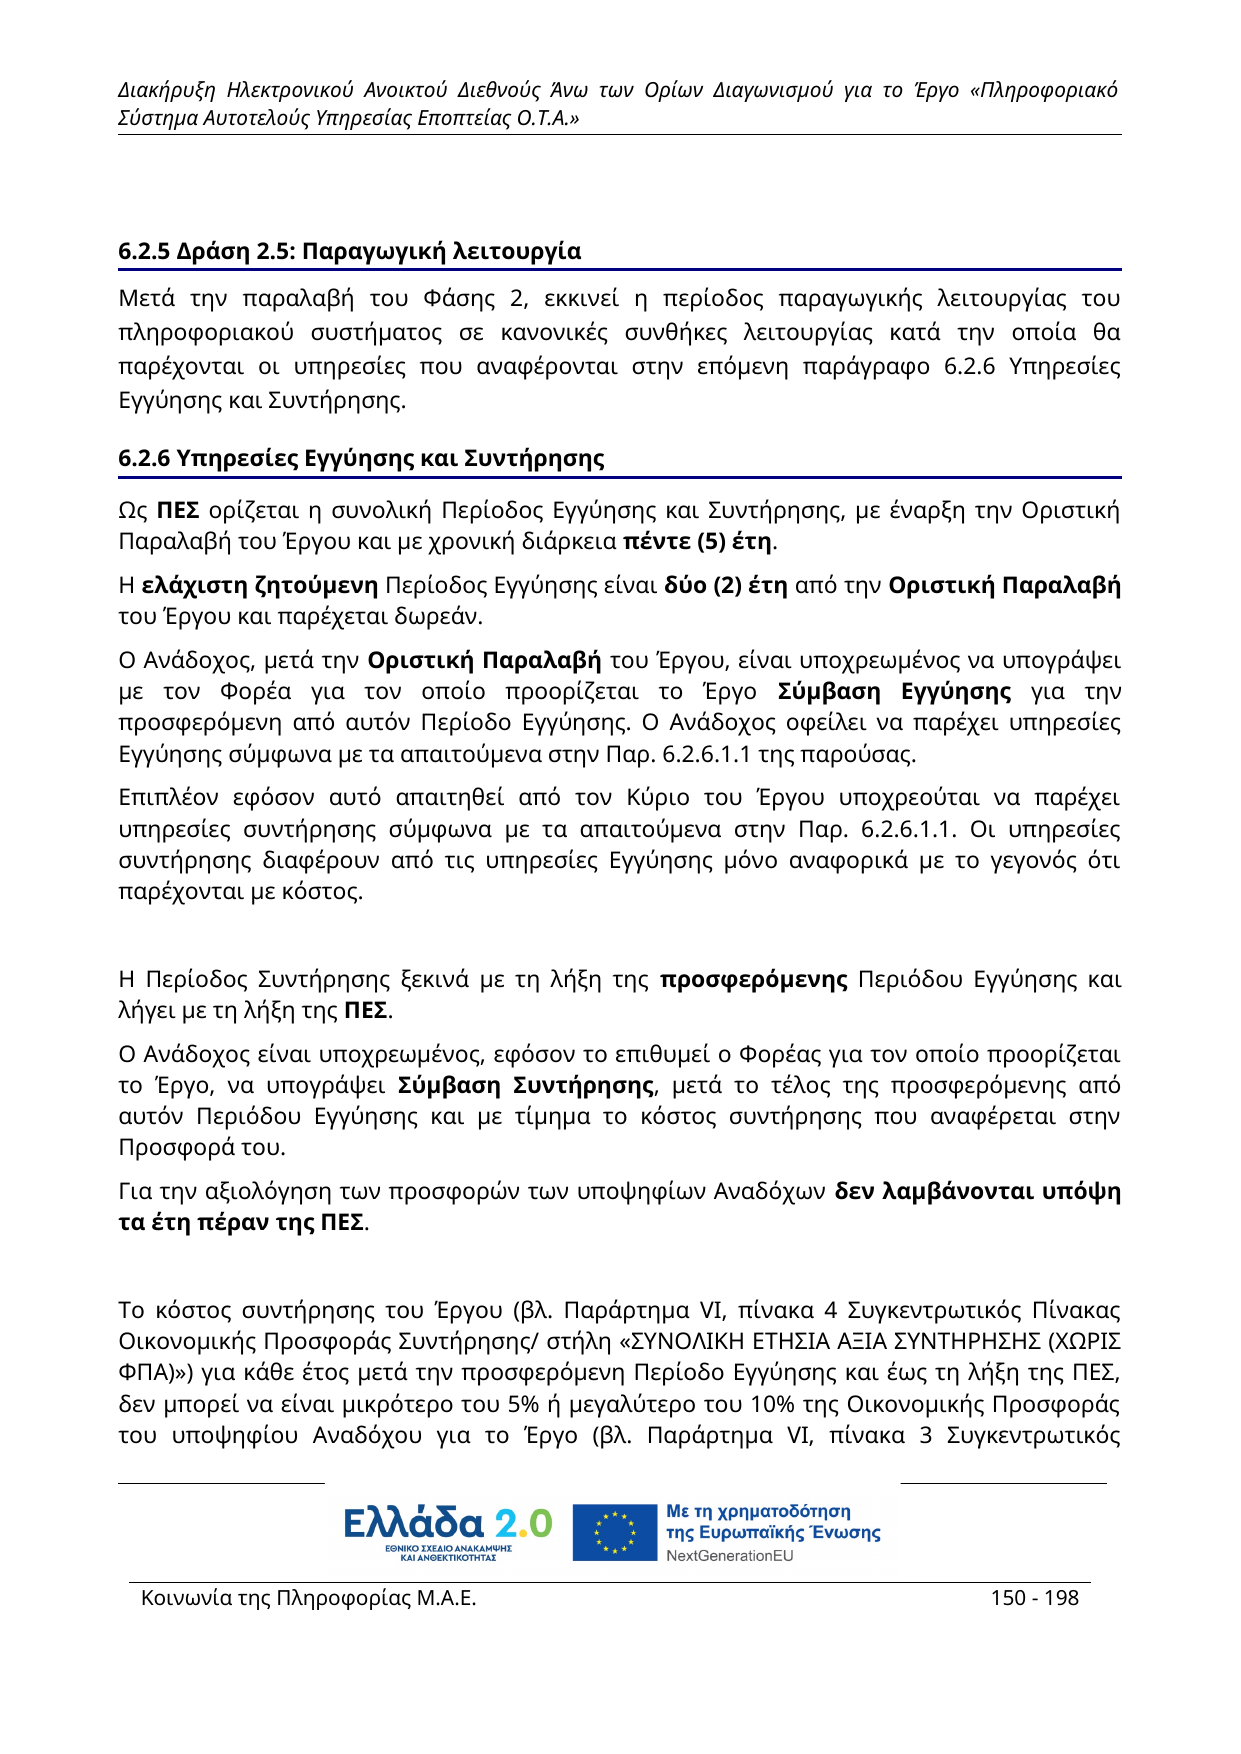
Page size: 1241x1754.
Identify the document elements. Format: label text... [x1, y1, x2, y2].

text Ο Ανάδοχος, μετά την Οριστική Παραλαβή του Έργου, είναι υποχρεωμένος να υπογράψει με τον Φορέα για τον οποίο προορίζεται το Έργο Σύμβαση Εγγύησης για την προσφερόμενη από αυτόν Περίοδο Εγγύησης. Ο Ανάδοχος οφείλει να παρέχει υπηρεσίες Εγγύησης σύμφωνα με τα απαιτούμενα στην Παρ. 6.2.6.1.1 της παρούσας. [118, 644, 1122, 769]
text Μετά την παραλαβή του Φάσης 2, εκκινεί η περίοδος παραγωγικής λειτουργίας του πληροφοριακού συστήματος σε κανονικές συνθήκες λειτουργίας κατά την οποία θα παρέχονται οι υπηρεσίες που αναφέρονται στην επόμενη παράγραφο 6.2.6 Υπηρεσίες Εγγύησης και Συντήρησης. [118, 282, 1122, 415]
text Ο Ανάδοχος είναι υποχρεωμένος, εφόσον το επιθυμεί ο Φορέας για τον οποίο προορίζεται το Έργο, να υπογράψει Σύμβαση Συντήρησης, μετά το τέλος της προσφερόμενης από αυτόν Περιόδου Εγγύησης και με τίμημα το κόστος συντήρησης που αναφέρεται στην Προσφορά του. [118, 1037, 1122, 1162]
text Η Περίοδος Συντήρησης ξεκινά με τη λήξη της προσφερόμενης Περιόδου Εγγύησης και λήγει με τη λήξη της ΠΕΣ. [118, 962, 1122, 1025]
subtitle 6.2.5 Δράση 2.5: Παραγωγική λειτουργία [118, 235, 1122, 268]
text Για την αξιολόγηση των προσφορών των υποψηφίων Αναδόχων δεν λαμβάνονται υπόψη τα έτη πέραν της ΠΕΣ. [118, 1175, 1122, 1237]
text Η ελάχιστη ζητούμενη Περίοδος Εγγύησης είναι δύο (2) έτη από την Οριστική Παραλαβή του Έργου και παρέχεται δωρεάν. [118, 569, 1122, 631]
picture [324, 1483, 901, 1582]
subtitle 6.2.6 Υπηρεσίες Εγγύησης και Συντήρησης [118, 442, 1122, 476]
text Ως ΠΕΣ ορίζεται η συνολική Περίοδος Εγγύησης και Συντήρησης, με έναρξη την Οριστική Παραλαβή του Έργου και με χρονική διάρκεια πέντε (5) έτη. [118, 494, 1122, 556]
text Επιπλέον εφόσον αυτό απαιτηθεί από τον Κύριο του Έργου υποχρεούται να παρέχει υπηρεσίες συντήρησης σύμφωνα με τα απαιτούμενα στην Παρ. 6.2.6.1.1. Οι υπηρεσίες συντήρησης διαφέρουν από τις υπηρεσίες Εγγύησης μόνο αναφορικά με το γεγονός ότι παρέχονται με κόστος. [118, 781, 1122, 906]
